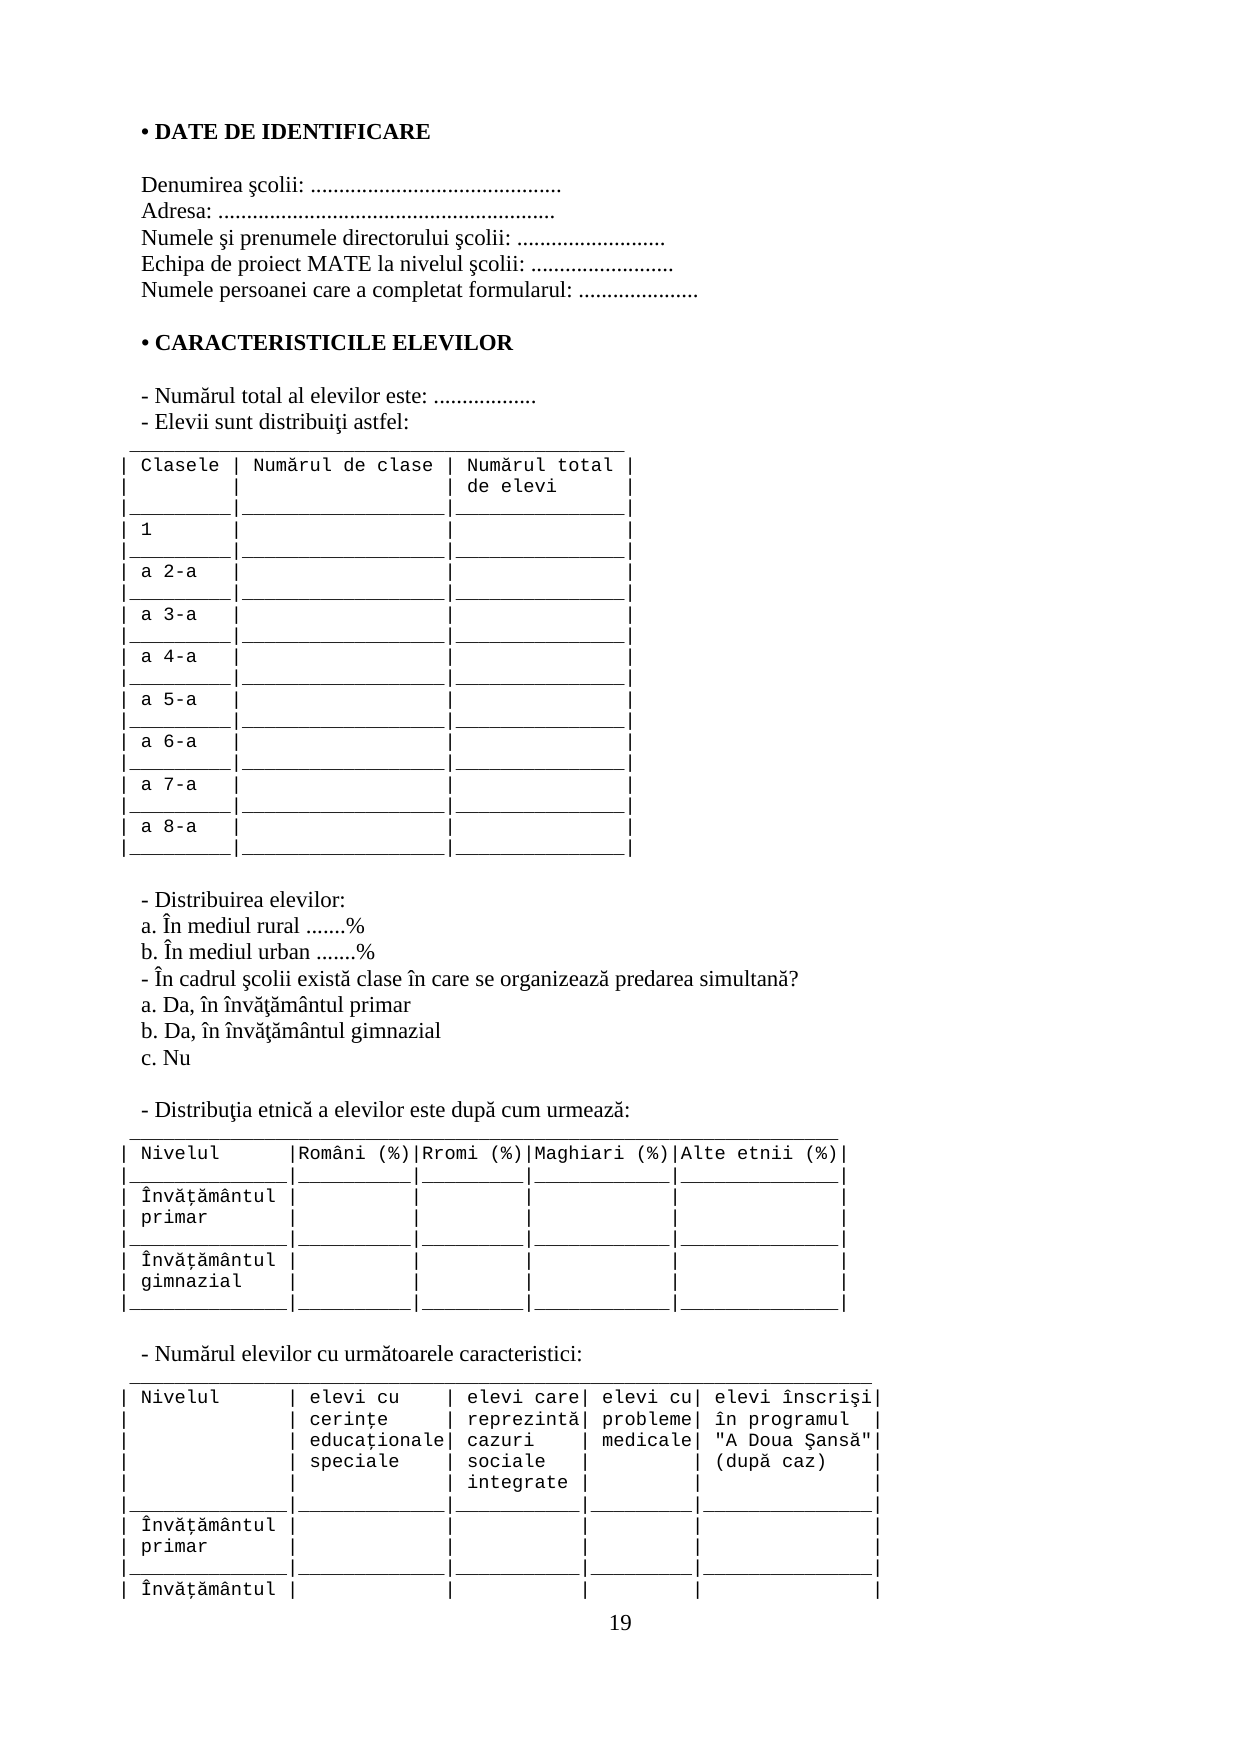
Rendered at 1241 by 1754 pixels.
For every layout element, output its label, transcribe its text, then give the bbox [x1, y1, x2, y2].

text __________________________________________________________________ [118, 1367, 1122, 1388]
text | | cerinţe | reprezintă| probleme| în programul | [118, 1409, 1122, 1431]
text a. Da, în învăţământul primar [118, 991, 1122, 1017]
text Echipa de proiect MATE la nivelul şcolii: ......................... [118, 250, 1122, 276]
text |_________|__________________|_______________| [118, 498, 1122, 519]
text b. În mediul urban .......% [118, 938, 1122, 965]
text - În cadrul şcolii există clase în care se organizează predarea simultană? [118, 965, 1122, 991]
text | Nivelul |Români (%)|Rromi (%)|Maghiari (%)|Alte etnii (%)| [118, 1144, 1122, 1165]
text | | educaţionale| cazuri | medicale| "A Doua Şansă"| [118, 1431, 1122, 1452]
text - Elevii sunt distribuiţi astfel: [118, 408, 1122, 434]
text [118, 1558, 1122, 1579]
text Numele persoanei care a completat formularul: ..................... [118, 276, 1122, 303]
text | Nivelul | elevi cu | elevi care| elevi cu| elevi înscrişi| [118, 1388, 1122, 1409]
text |_________|__________________|_______________| [118, 796, 1122, 817]
text | a 3-a | | | [118, 604, 1122, 626]
text - Distribuţia etnică a elevilor este după cum urmează: [118, 1097, 1122, 1123]
text |_________|__________________|_______________| [118, 838, 1122, 859]
text | Învăţământul | | | | | [118, 1516, 1122, 1537]
text • CARACTERISTICILE ELEVILOR [118, 329, 1122, 355]
text | gimnazial | | | | | [118, 1272, 1122, 1293]
text | a 4-a | | | [118, 647, 1122, 668]
text _______________________________________________________________ [118, 1123, 1122, 1144]
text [118, 1494, 1122, 1516]
text | a 6-a | | | [118, 732, 1122, 753]
text Numele şi prenumele directorului şcolii: .......................... [118, 223, 1122, 250]
text | 1 | | | [118, 519, 1122, 541]
text | Învăţământul | | | | | [118, 1187, 1122, 1208]
text |_________|__________________|_______________| [118, 541, 1122, 562]
text b. Da, în învăţământul gimnazial [118, 1017, 1122, 1044]
text c. Nu [118, 1044, 1122, 1070]
text | a 5-a | | | [118, 689, 1122, 711]
text a. În mediul rural .......% [118, 912, 1122, 938]
text - Distribuirea elevilor: [118, 886, 1122, 912]
text | | | integrate | | | [118, 1473, 1122, 1494]
text | | speciale | sociale | | (după caz) | [118, 1452, 1122, 1473]
text - Numărul total al elevilor este: .................. [118, 382, 1122, 408]
text |_________|__________________|_______________| [118, 668, 1122, 689]
text |______________|__________|_________|____________|______________| [118, 1165, 1122, 1187]
text | Învăţământul | | | | | [118, 1250, 1122, 1272]
text |_________|__________________|_______________| [118, 626, 1122, 647]
text • DATE DE IDENTIFICARE [118, 118, 1122, 144]
text | a 8-a | | | [118, 817, 1122, 838]
text | Învăţământul | | | | | [118, 1579, 1122, 1601]
text |_________|__________________|_______________| [118, 753, 1122, 774]
text | primar | | | | | [118, 1537, 1122, 1558]
text ____________________________________________ [118, 434, 1122, 456]
text |______________|__________|_________|____________|______________| [118, 1229, 1122, 1250]
text Adresa: ........................................................... [118, 197, 1122, 223]
text | a 7-a | | | [118, 774, 1122, 796]
text | Clasele | Numărul de clase | Numărul total | [118, 456, 1122, 477]
text Denumirea şcolii: ............................................ [118, 171, 1122, 197]
text | primar | | | | | [118, 1208, 1122, 1229]
text |_________|__________________|_______________| [118, 711, 1122, 732]
text | a 2-a | | | [118, 562, 1122, 583]
text | | | de elevi | [118, 477, 1122, 498]
text |______________|__________|_________|____________|______________| [118, 1293, 1122, 1314]
text - Numărul elevilor cu următoarele caracteristici: [118, 1341, 1122, 1367]
text |_________|__________________|_______________| [118, 583, 1122, 604]
